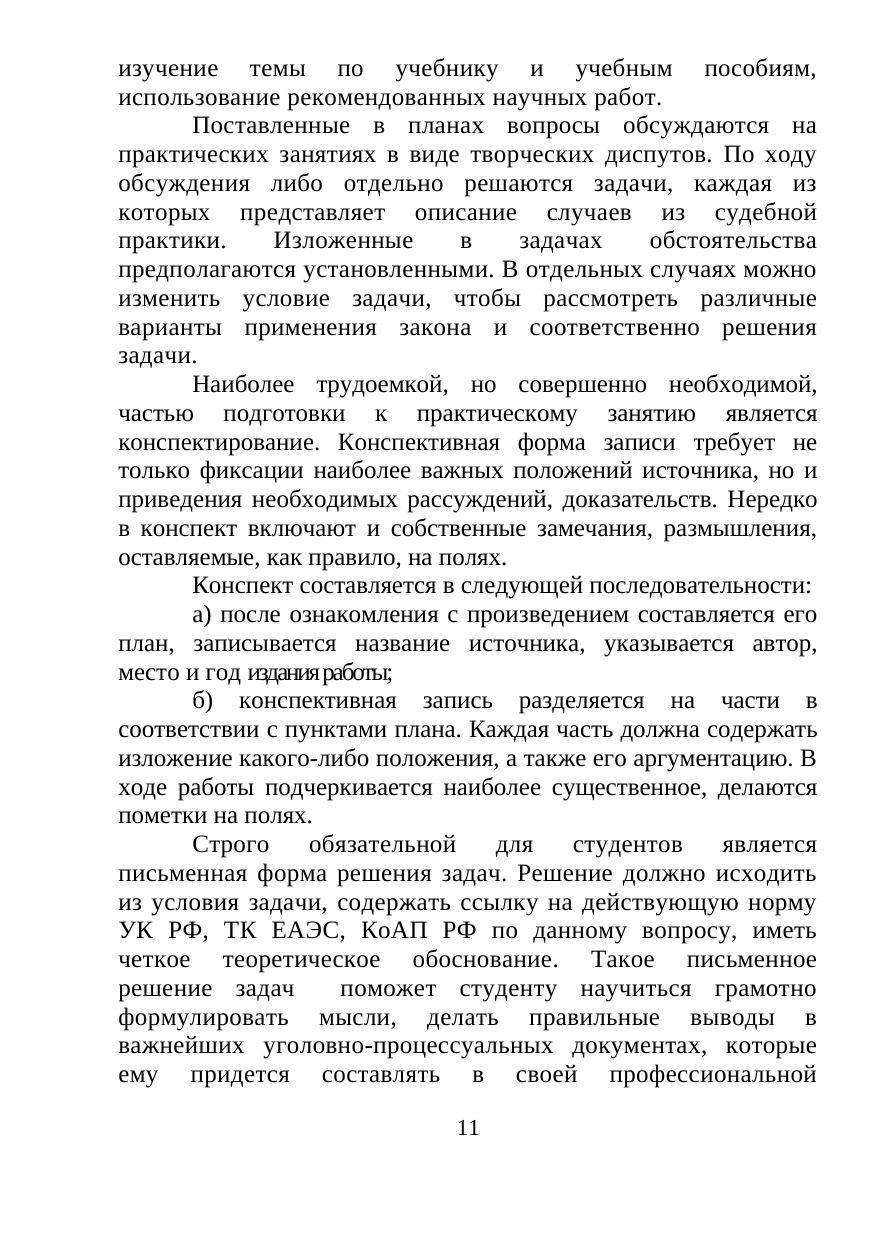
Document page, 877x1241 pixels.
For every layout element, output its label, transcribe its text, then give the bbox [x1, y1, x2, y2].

text Поставленные в планах вопросы обсуждаются на практических занятиях в виде творческих диспутов. По ходу обсуждения либо отдельно решаются задачи, каждая из которых представляет описание случаев из судебной практики. Изложенные в задачах обстоятельства предполагаются установленными. В отдельных случаях можно изменить условие задачи, чтобы рассмотреть различные варианты применения закона и соответственно решения задачи. [118, 111, 818, 369]
text а) после ознакомления с произведением составляется его план, записывается название источника, указывается автор, место и год издания работы; [118, 599, 818, 686]
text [118, 53, 818, 111]
text б) конспективная запись разделяется на части в соответствии с пунктами плана. Каждая часть должна содержать изложение какого-либо положения, а также его аргументацию. В ходе работы подчеркивается наиболее существенное, делаются пометки на полях. [118, 686, 818, 829]
text Наиболее трудоемкой, но совершенно необходимой, частью подготовки к практическому занятию является конспектирование. Конспективная форма записи требует не только фиксации наиболее важных положений источника, но и приведения необходимых рассуждений, доказательств. Нередко в конспект включают и собственные замечания, размышления, оставляемые, как правило, на полях. [118, 369, 818, 571]
text Конспект составляется в следующей последовательности: [118, 571, 818, 599]
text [118, 829, 818, 1088]
